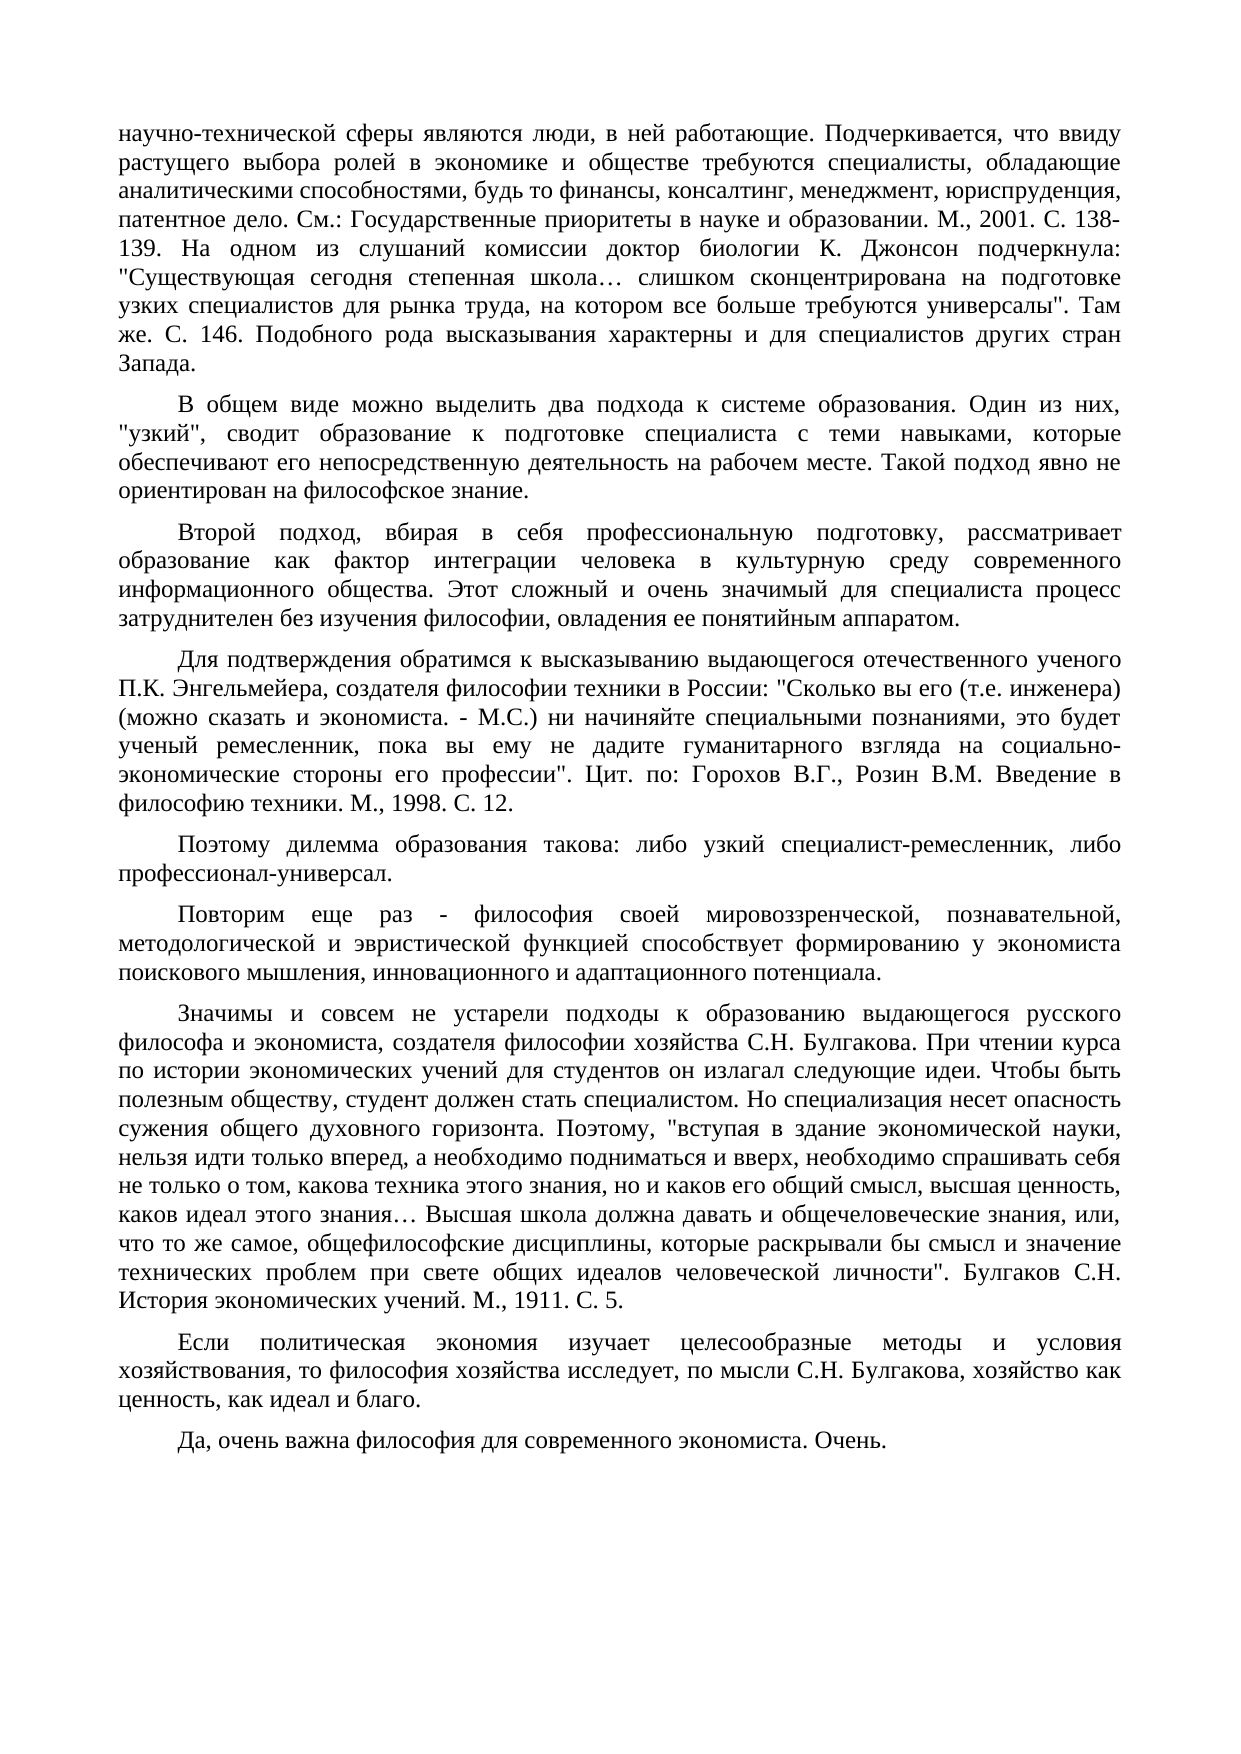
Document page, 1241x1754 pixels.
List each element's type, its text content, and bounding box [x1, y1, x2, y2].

text Да, очень важна философия для современного экономиста. Очень. [118, 1426, 1122, 1454]
text В общем виде можно выделить два подхода к системе образования. Один из них, "узкий", сводит образование к подготовке специалиста с теми навыками, которые обеспечивают его непосредственную деятельность на рабочем месте. Такой подход явно не ориентирован на философское знание. [118, 389, 1122, 504]
text Повторим еще раз - философия своей мировоззренческой, познавательной, методологической и эвристической функцией способствует формированию у экономиста поискового мышления, инновационного и адаптационного потенциала. [118, 899, 1122, 986]
text Для подтверждения обратимся к высказыванию выдающегося отечественного ученого П.К. Энгельмейера, создателя философии техники в России: "Сколько вы его (т.е. инженера) (можно сказать и экономиста. - М.С.) ни начиняйте специальными познаниями, это будет ученый ремесленник, пока вы ему не дадите гуманитарного взгляда на социально-экономические стороны его профессии". Цит. по: Горохов В.Г., Розин В.М. Введение в философию техники. М., 1998. С. 12. [118, 644, 1122, 817]
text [118, 118, 1122, 377]
text Второй подход, вбирая в себя профессиональную подготовку, рассматривает образование как фактор интеграции человека в культурную среду современного информационного общества. Этот сложный и очень значимый для специалиста процесс затруднителен без изучения философии, овладения ее понятийным аппаратом. [118, 517, 1122, 632]
text Поэтому дилемма образования такова: либо узкий специалист-ремесленник, либо профессионал-универсал. [118, 829, 1122, 887]
text Значимы и совсем не устарели подходы к образованию выдающегося русского философа и экономиста, создателя философии хозяйства С.Н. Булгакова. При чтении курса по истории экономических учений для студентов он излагал следующие идеи. Чтобы быть полезным обществу, студент должен стать специалистом. Но специализация несет опасность сужения общего духовного горизонта. Поэтому, "вступая в здание экономической науки, нельзя идти только вперед, а необходимо подниматься и вверх, необходимо спрашивать себя не только о том, какова техника этого знания, но и каков его общий смысл, высшая ценность, каков идеал этого знания… Высшая школа должна давать и общечеловеческие знания, или, что то же самое, общефилософские дисциплины, которые раскрывали бы смысл и значение технических проблем при свете общих идеалов человеческой личности". Булгаков С.Н. История экономических учений. М., 1911. С. 5. [118, 998, 1122, 1314]
text Если политическая экономия изучает целесообразные методы и условия хозяйствования, то философия хозяйства исследует, по мысли С.Н. Булгакова, хозяйство как ценность, как идеал и благо. [118, 1327, 1122, 1413]
